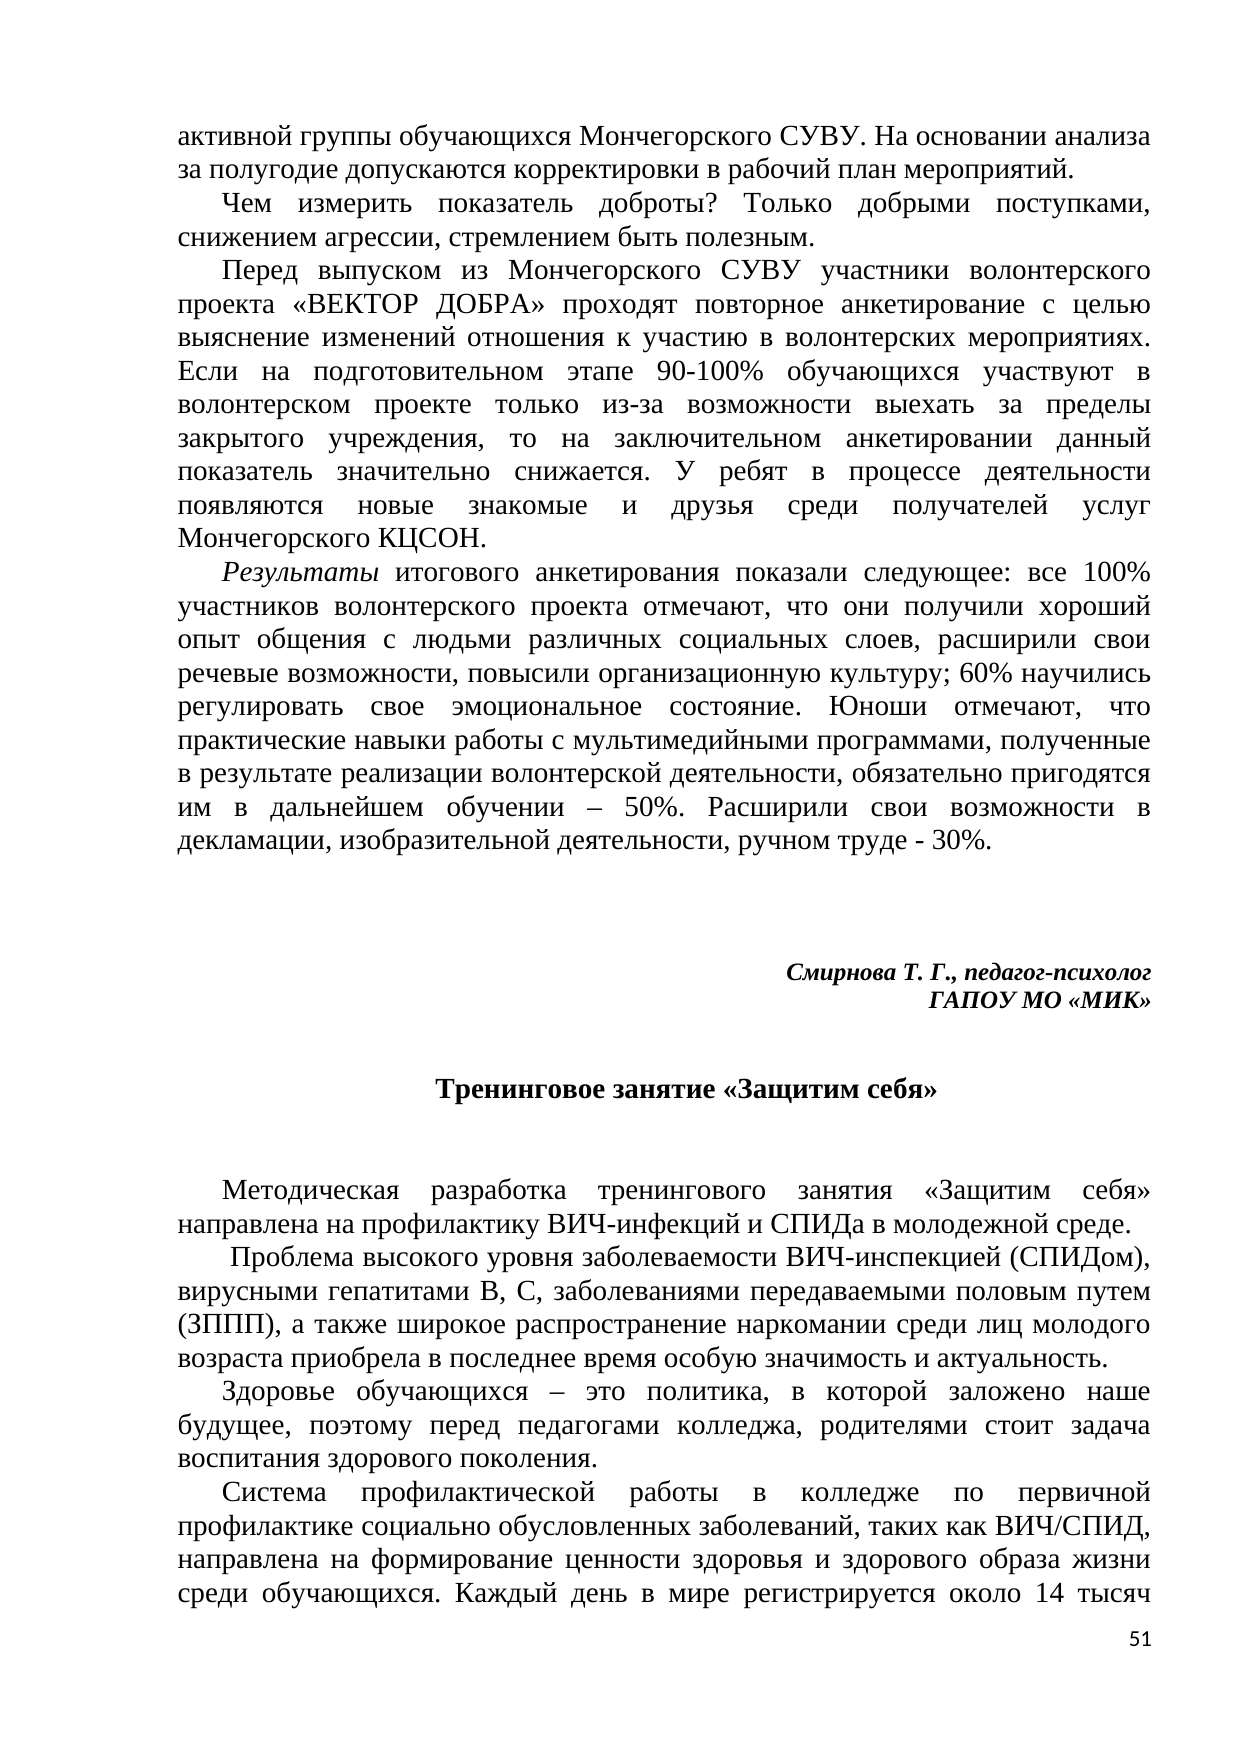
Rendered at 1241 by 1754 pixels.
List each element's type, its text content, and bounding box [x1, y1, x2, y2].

text Проблема высокого уровня заболеваемости ВИЧ-инспекцией (СПИДом), вирусными гепатитами В, С, заболеваниями передаваемыми половым путем (ЗППП), а также широкое распространение наркомании среди лиц молодого возраста приобрела в последнее время особую значимость и актуальность. [177, 1239, 1152, 1373]
text Тренинговое занятие «Защитим себя» [177, 1072, 1152, 1105]
text Результаты итогового анкетирования показали следующее: все 100% участников волонтерского проекта отмечают, что они получили хороший опыт общения с людьми различных социальных слоев, расширили свои речевые возможности, повысили организационную культуру; 60% научились регулировать свое эмоциональное состояние. Юноши отмечают, что практические навыки работы с мультимедийными программами, полученные в результате реализации волонтерской деятельности, обязательно пригодятся им в дальнейшем обучении – 50%. Расширили свои возможности в декламации, изобразительной деятельности, ручном труде - 30%. [177, 554, 1152, 856]
text Смирнова Т. Г., педагог-психолог [177, 957, 1152, 985]
text Методическая разработка тренингового занятия «Защитим себя» направлена на профилактику ВИЧ-инфекций и СПИДа в молодежной среде. [177, 1172, 1152, 1239]
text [177, 1474, 1152, 1608]
text Чем измерить показатель доброты? Только добрыми поступками, снижением агрессии, стремлением быть полезным. [177, 185, 1152, 252]
text Здоровье обучающихся – это политика, в которой заложено наше будущее, поэтому перед педагогами колледжа, родителями стоит задача воспитания здорового поколения. [177, 1373, 1152, 1474]
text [177, 118, 1152, 185]
text Перед выпуском из Мончегорского СУВУ участники волонтерского проекта «ВЕКТОР ДОБРА» проходят повторное анкетирование с целью выяснение изменений отношения к участию в волонтерских мероприятиях. Если на подготовительном этапе 90-100% обучающихся участвуют в волонтерском проекте только из-за возможности выехать за пределы закрытого учреждения, то на заключительном анкетировании данный показатель значительно снижается. У ребят в процессе деятельности появляются новые знакомые и друзья среди получателей услуг Мончегорского КЦСОН. [177, 252, 1152, 554]
text ГАПОУ МО «МИК» [177, 985, 1152, 1014]
